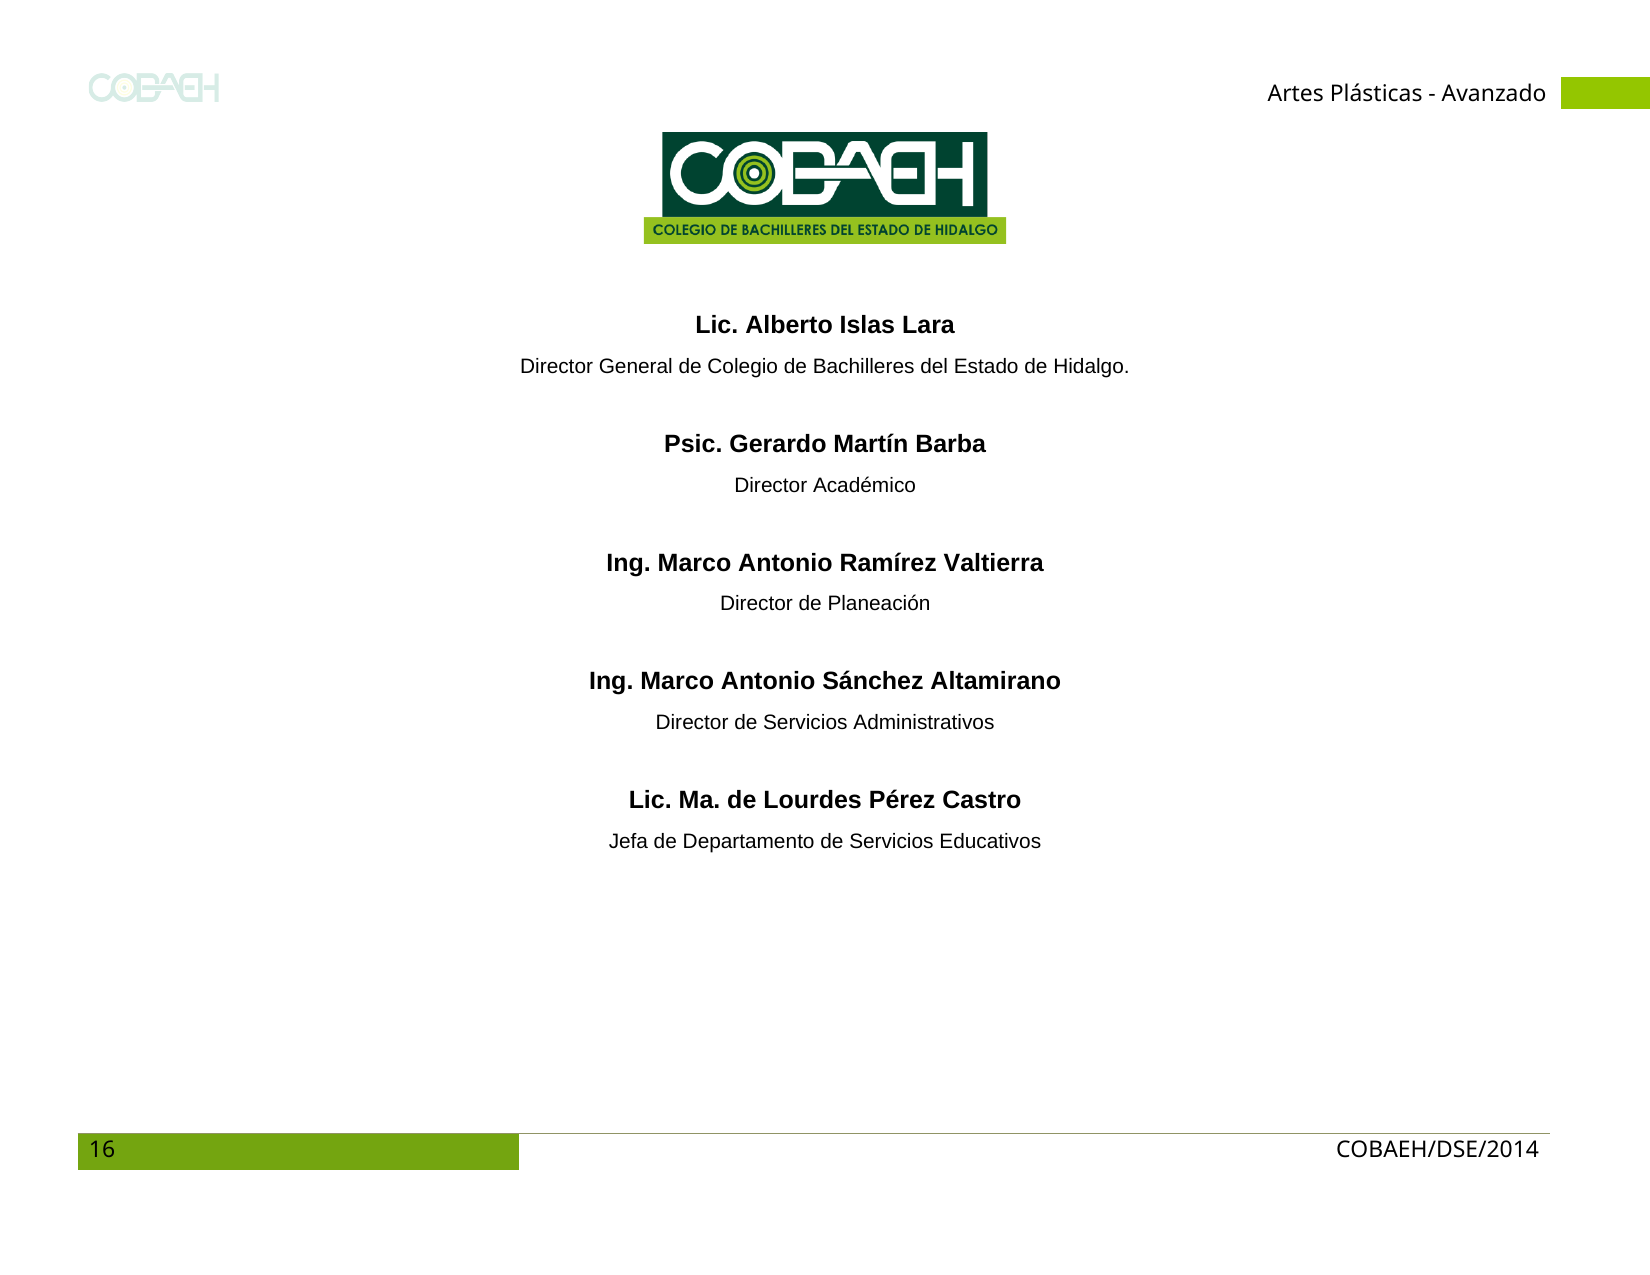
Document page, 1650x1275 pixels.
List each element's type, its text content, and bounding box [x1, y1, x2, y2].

text Lic. Ma. de Lourdes Pérez Castro [89, 787, 1561, 814]
text Psic. Gerardo Martín Barba [89, 431, 1561, 458]
text Director General de Colegio de Bachilleres del Estado de Hidalgo. [89, 352, 1561, 379]
text Jefa de Departamento de Servicios Educativos [89, 827, 1561, 854]
text Ing. Marco Antonio Ramírez Valtierra [89, 549, 1561, 577]
text Director Académico [89, 470, 1561, 497]
picture [643, 132, 1007, 244]
text Ing. Marco Antonio Sánchez Altamirano [89, 668, 1561, 695]
text Lic. Alberto Islas Lara [89, 312, 1561, 339]
text Director de Planeación [89, 589, 1561, 616]
text Director de Servicios Administrativos [89, 708, 1561, 735]
